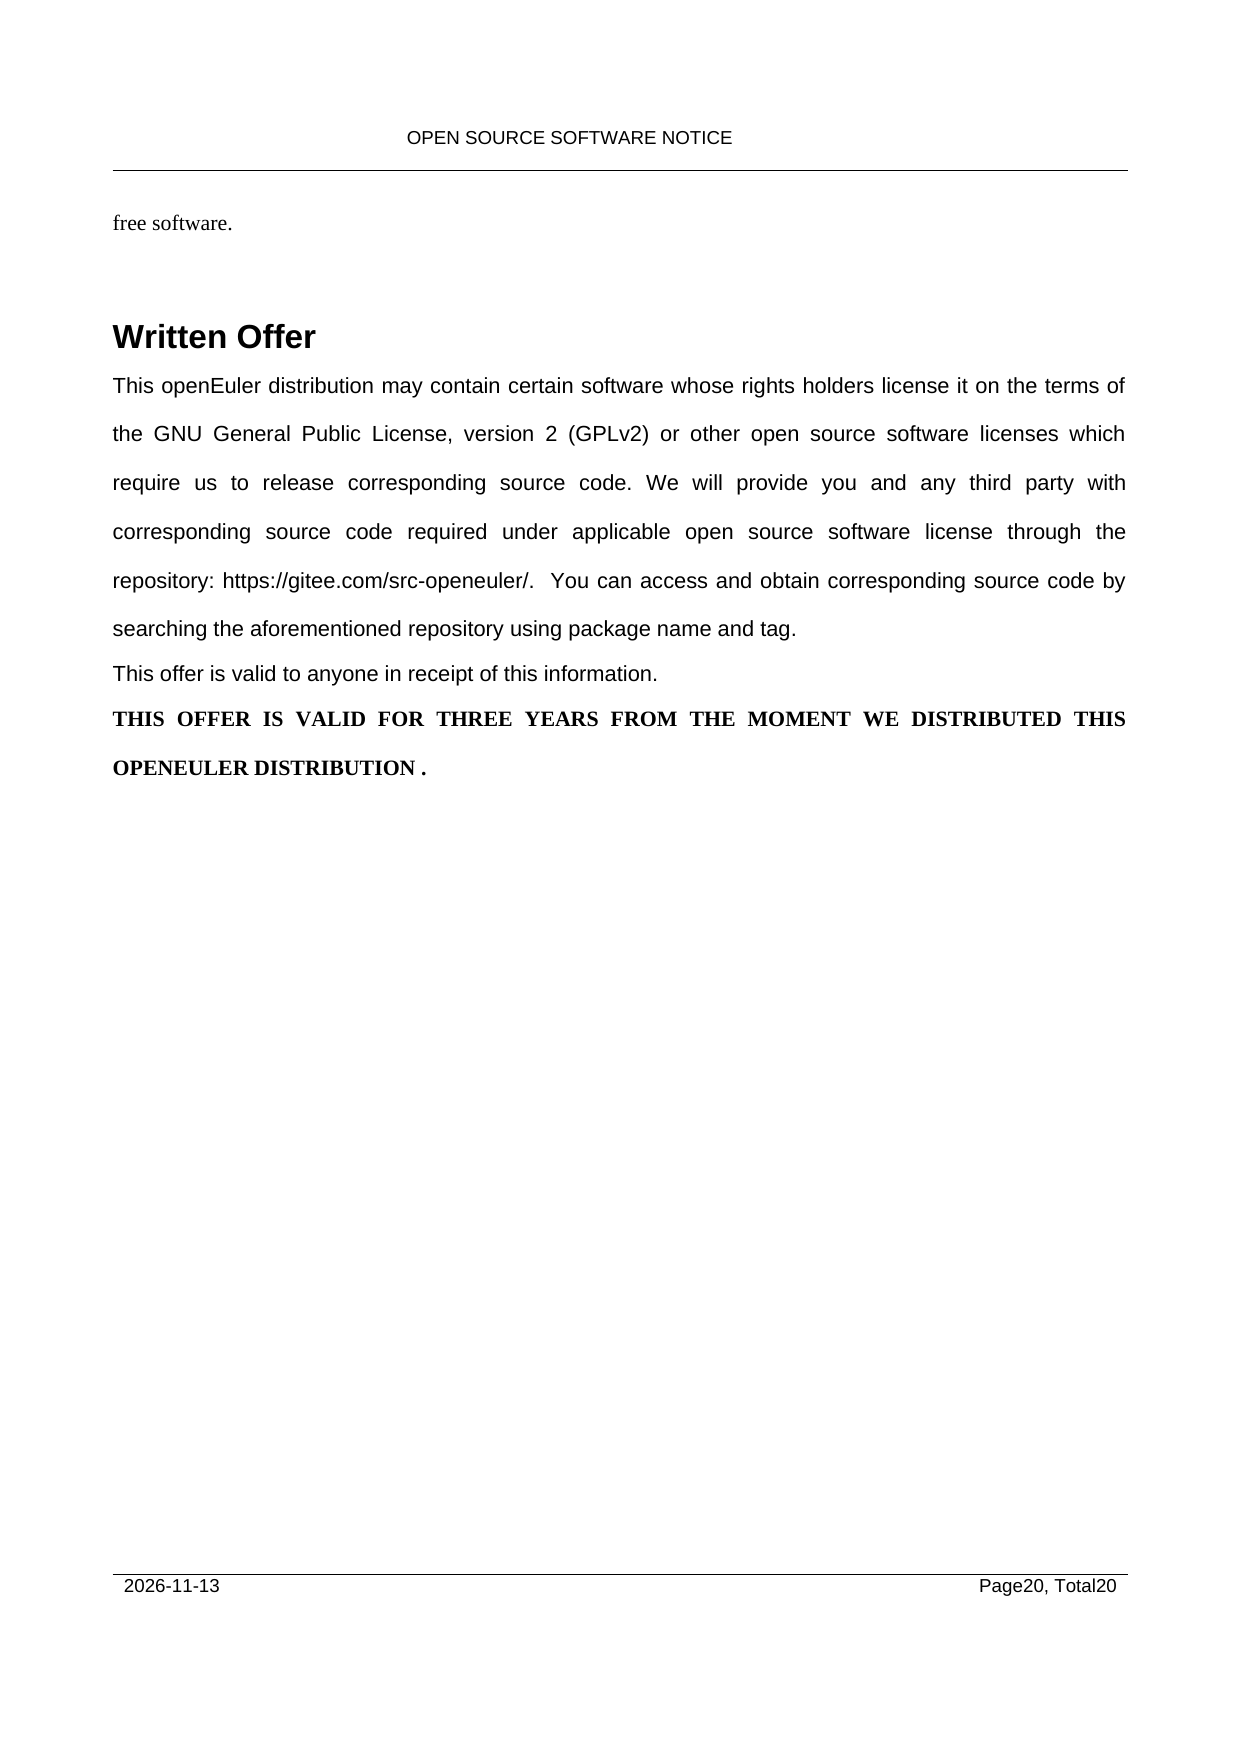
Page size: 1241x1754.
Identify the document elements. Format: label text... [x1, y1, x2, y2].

text Written Offer [112, 304, 1128, 369]
text This offer is valid to anyone in receipt of this information. [112, 658, 1128, 690]
text THIS OFFER IS VALID FOR THREE YEARS FROM THE MOMENT WE DISTRIBUTED THIS OPENEULER DISTRIBUTION . [112, 703, 1128, 784]
text This openEuler distribution may contain certain software whose rights holders license it on the terms of the GNU General Public License, version 2 (GPLv2) or other open source software licenses which require us to release corresponding source code. We will provide you and any third party with corresponding source code required under applicable open source software license through the repository: https://gitee.com/src-openeuler/. You can access and obtain corresponding source code by searching the aforementioned repository using package name and tag. [112, 369, 1128, 645]
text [112, 206, 1128, 239]
